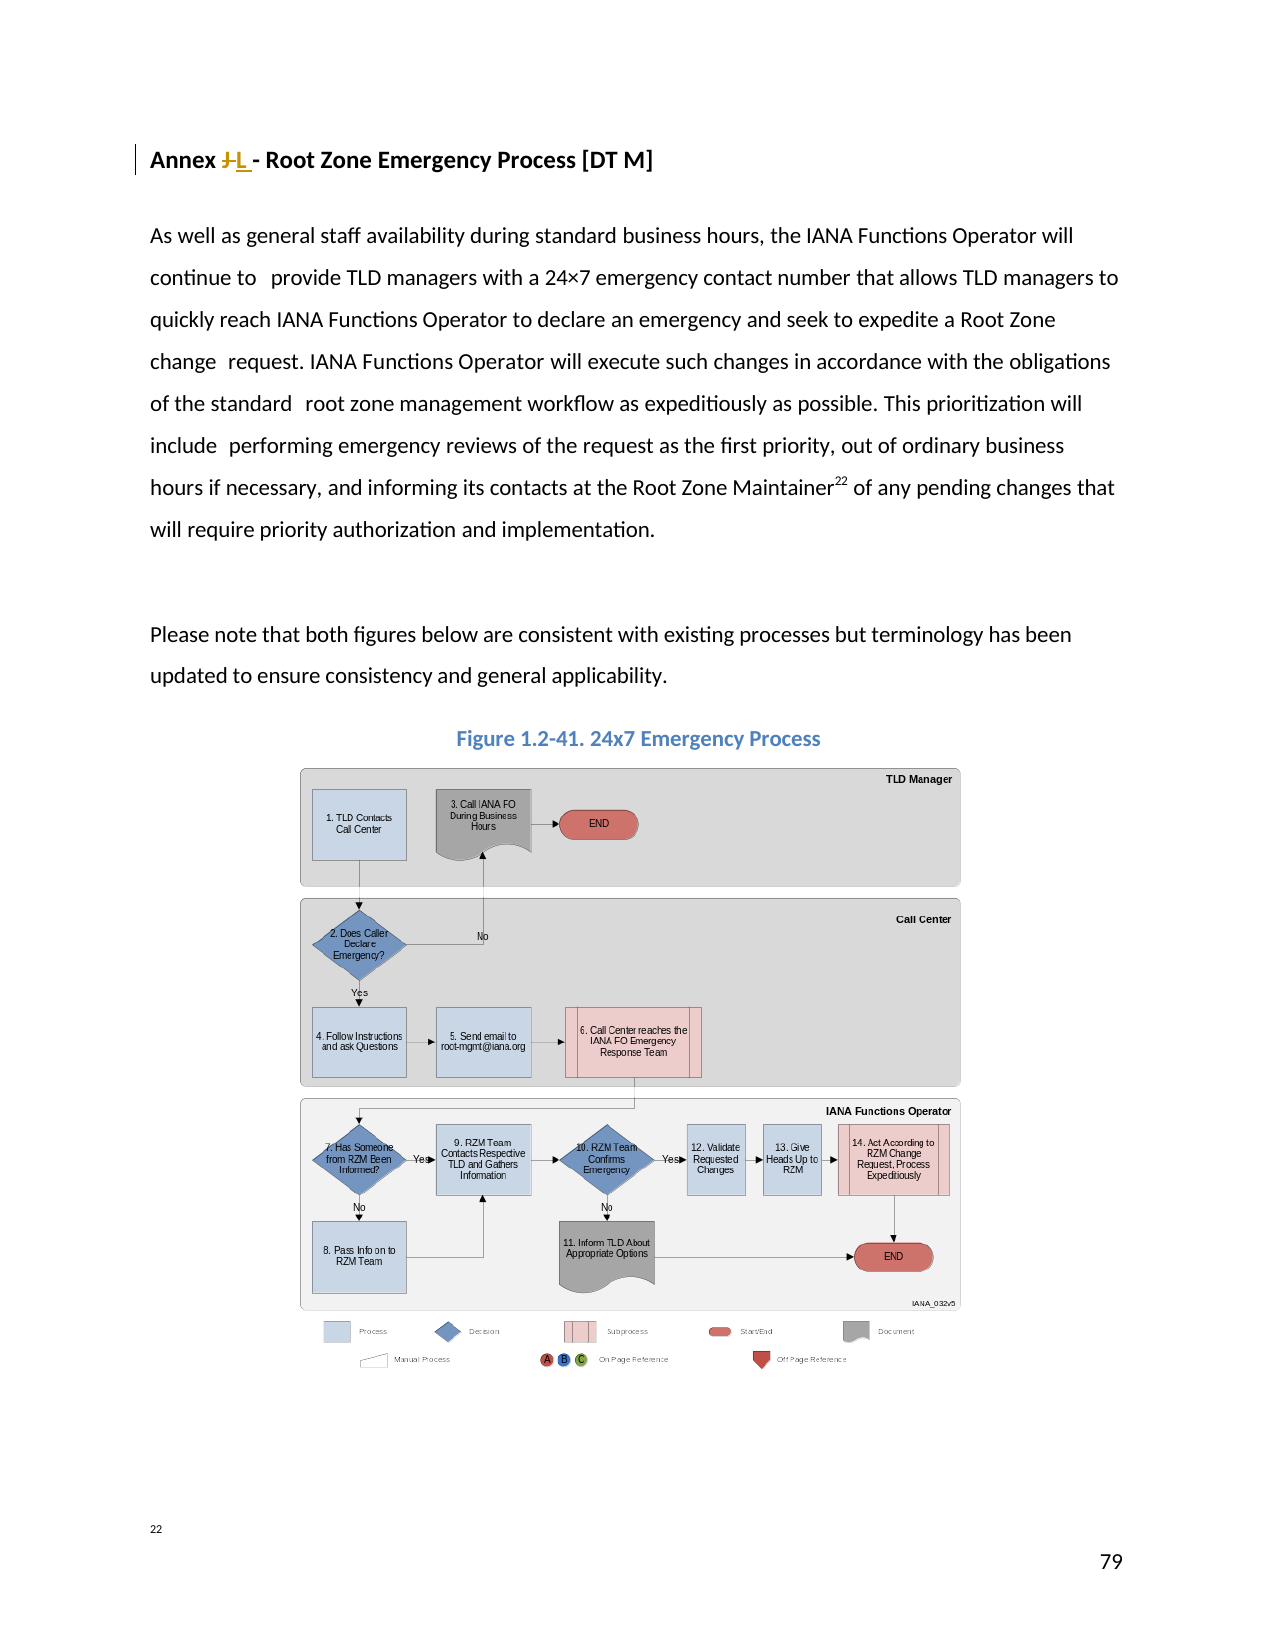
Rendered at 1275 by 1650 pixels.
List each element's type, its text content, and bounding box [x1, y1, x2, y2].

subtitle Annex - Root Zone Emergency Process [DT M] [150, 144, 1123, 174]
subtitle Figure 1.2-41. 24x7 Emergency Process [243, 724, 1034, 752]
text Please note that both figures below are consistent with existing processes but terminology has been updated to ensure consistency and general applicability. [150, 620, 1123, 690]
text As well as general staff availability during standard business hours, the IANA Functions Operator will continue to provide TLD managers with a 24×7 emergency contact number that allows TLD managers to quickly reach IANA Functions Operator to declare an emergency and seek to expedite a Root Zone change request. IANA Functions Operator will execute such changes in accordance with the obligations of the standard root zone management workflow as expeditiously as possible. This prioritization will include performing emergency reviews of the request as the first priority, out of ordinary business hours if necessary, and informing its contacts at the Root Zone Maintainer of any pending changes that will require priority authorization and implementation. [150, 221, 1123, 543]
